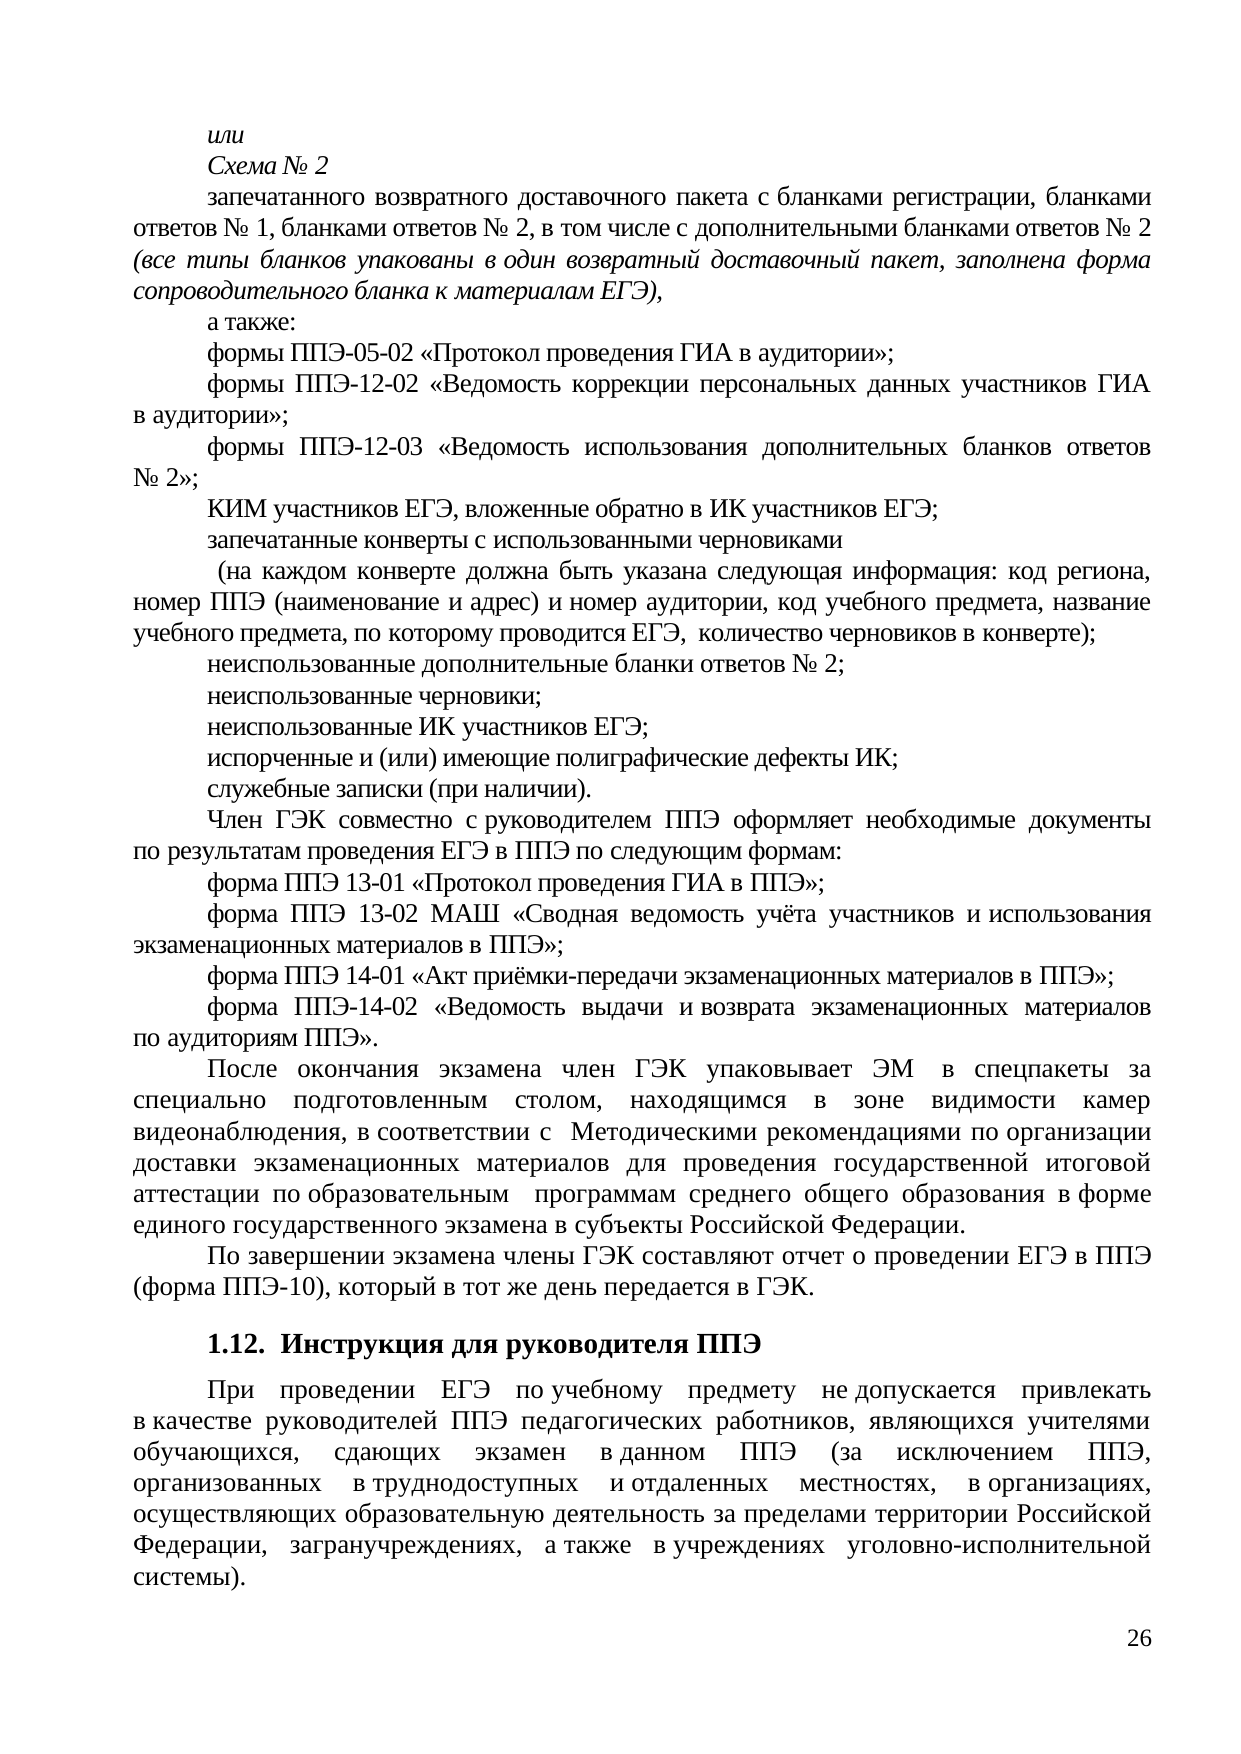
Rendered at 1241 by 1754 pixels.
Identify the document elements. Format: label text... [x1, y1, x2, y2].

text формы ППЭ-12-03 «Ведомость использования дополнительных бланков ответов № 2»; [133, 429, 1152, 492]
text запечатанного возвратного доставочного пакета с бланками регистрации, бланками ответов № 1, бланками ответов № 2, в том числе с дополнительными бланками ответов № 2 (все типы бланков упакованы в один возвратный доставочный пакет, заполнена форма сопроводительного бланка к материалам ЕГЭ), [133, 180, 1152, 305]
text (на каждом конверте должна быть указана следующая информация: код региона, номер ППЭ (наименование и адрес) и номер аудитории, код учебного предмета, название учебного предмета, по которому проводится ЕГЭ, количество черновиков в конверте); [133, 554, 1152, 648]
text При проведении ЕГЭ по учебному предмету не допускается привлекать в качестве руководителей ППЭ педагогических работников, являющихся учителями обучающихся, сдающих экзамен в данном ППЭ (за исключением ППЭ, организованных в труднодоступных и отдаленных местностях, в организациях, осуществляющих образовательную деятельность за пределами территории Российской Федерации, загранучреждениях, а также в учреждениях уголовно-исполнительной системы). [133, 1373, 1152, 1591]
text форма ППЭ 14-01 «Акт приёмки-передачи экзаменационных материалов в ППЭ»; [133, 959, 1152, 990]
text формы ППЭ-12-02 «Ведомость коррекции персональных данных участников ГИА в аудитории»; [133, 367, 1152, 429]
text запечатанные конверты с использованными черновиками [133, 523, 1152, 554]
text испорченные и (или) имеющие полиграфические дефекты ИК; [133, 741, 1152, 772]
text После окончания экзамена член ГЭК упаковывает ЭМ в спецпакеты за специально подготовленным столом, находящимся в зоне видимости камер видеонаблюдения, в соответствии с Методическими рекомендациями по организации доставки экзаменационных материалов для проведения государственной итоговой аттестации по образовательным программам среднего общего образования в форме единого государственного экзамена в субъекты Российской Федерации. [133, 1052, 1152, 1239]
text неиспользованные ИК участников ЕГЭ; [133, 710, 1152, 741]
text форма ППЭ 13-01 «Протокол проведения ГИА в ППЭ»; [133, 866, 1152, 897]
text или [133, 118, 1152, 149]
text неиспользованные черновики; [133, 679, 1152, 710]
text а также: [133, 305, 1152, 336]
text По завершении экзамена члены ГЭК составляют отчет о проведении ЕГЭ в ППЭ (форма ППЭ-10), который в тот же день передается в ГЭК. [133, 1239, 1152, 1302]
text Схема № 2 [133, 149, 1152, 180]
text КИМ участников ЕГЭ, вложенные обратно в ИК участников ЕГЭ; [133, 492, 1152, 523]
text форма ППЭ 13-02 МАШ «Сводная ведомость учёта участников и использования экзаменационных материалов в ППЭ»; [133, 897, 1152, 959]
text формы ППЭ-05-02 «Протокол проведения ГИА в аудитории»; [133, 336, 1152, 367]
subtitle Инструкция для руководителя ППЭ [133, 1327, 1152, 1360]
text Член ГЭК совместно с руководителем ППЭ оформляет необходимые документы по результатам проведения ЕГЭ в ППЭ по следующим формам: [133, 803, 1152, 866]
text служебные записки (при наличии). [133, 772, 1152, 803]
text форма ППЭ-14-02 «Ведомость выдачи и возврата экзаменационных материалов по аудиториям ППЭ». [133, 990, 1152, 1052]
text неиспользованные дополнительные бланки ответов № 2; [133, 648, 1152, 679]
